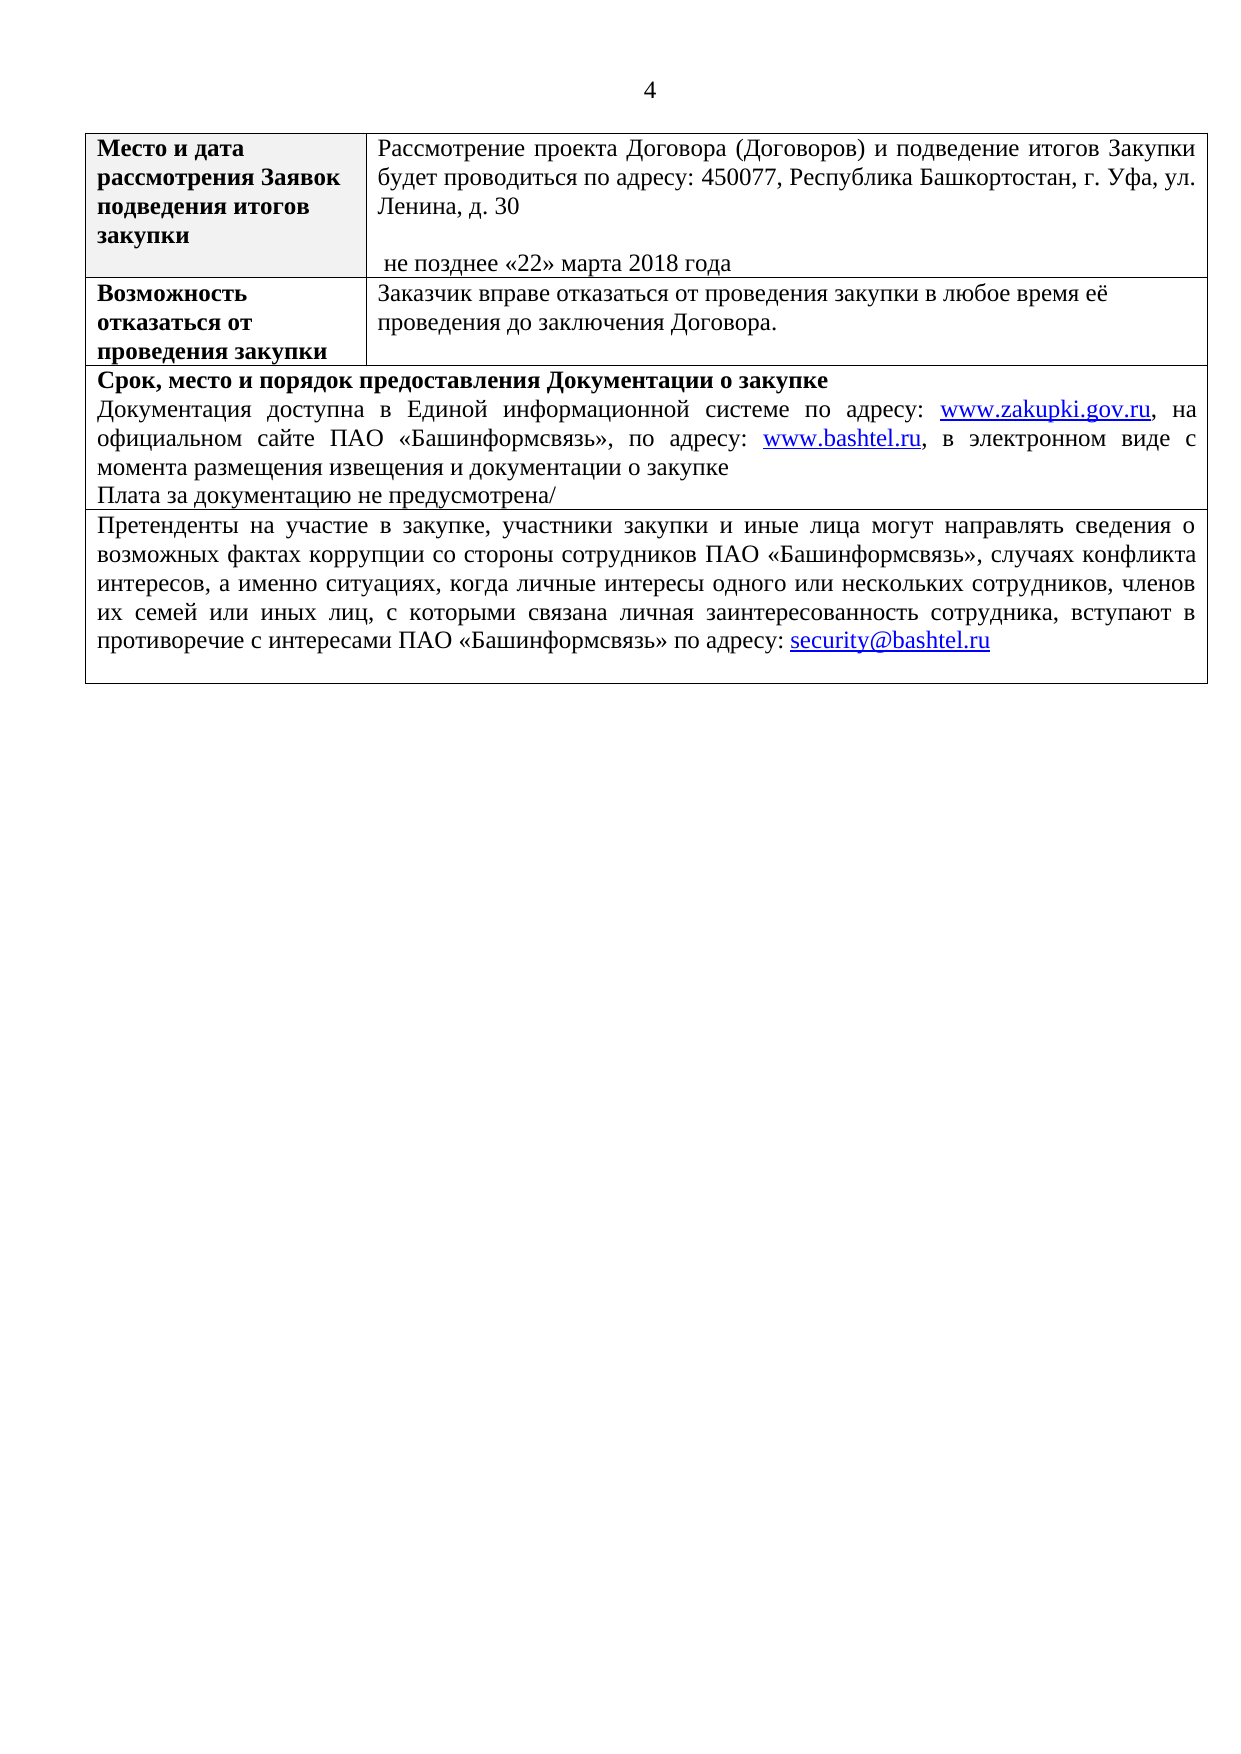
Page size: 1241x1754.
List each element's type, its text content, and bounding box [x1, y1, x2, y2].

table_cell Место и дата рассмотрения Заявок подведения итогов закупки [86, 134, 366, 277]
table_cell Заказчик вправе отказаться от проведения закупки в любое время её проведения до заключения Договора. [367, 278, 1207, 364]
table_cell Претенденты на участие в закупке, участники закупки и иные лица могут направлять сведения о возможных фактах коррупции со стороны сотрудников ПАО «Башинформсвязь», случаях конфликта интересов, а именно ситуациях, когда личные интересы одного или нескольких сотрудников, членов их семей или иных лиц, с которыми связана личная заинтересованность сотрудника, вступают в противоречие с интересами ПАО «Башинформсвязь» по адресу: security@bashtel.ru [86, 510, 1207, 683]
table_cell Рассмотрение проекта Договора (Договоров) и подведение итогов Закупки будет проводиться по адресу: 450077, Республика Башкортостан, г. Уфа, ул. Ленина, д. 30 не позднее «22» марта 2018 года [367, 134, 1207, 277]
table_cell Возможность отказаться от проведения закупки [86, 278, 366, 364]
table_cell Срок, место и порядок предоставления Документации о закупке Документация доступна в Единой информационной системе по адресу: www.zakupki.gov.ru, на официальном сайте ПАО «Башинформсвязь», по адресу: www.bashtel.ru, в электронном виде с момента размещения извещения и документации о закупке Плата за документацию не предусмотрена/ [86, 366, 1207, 509]
